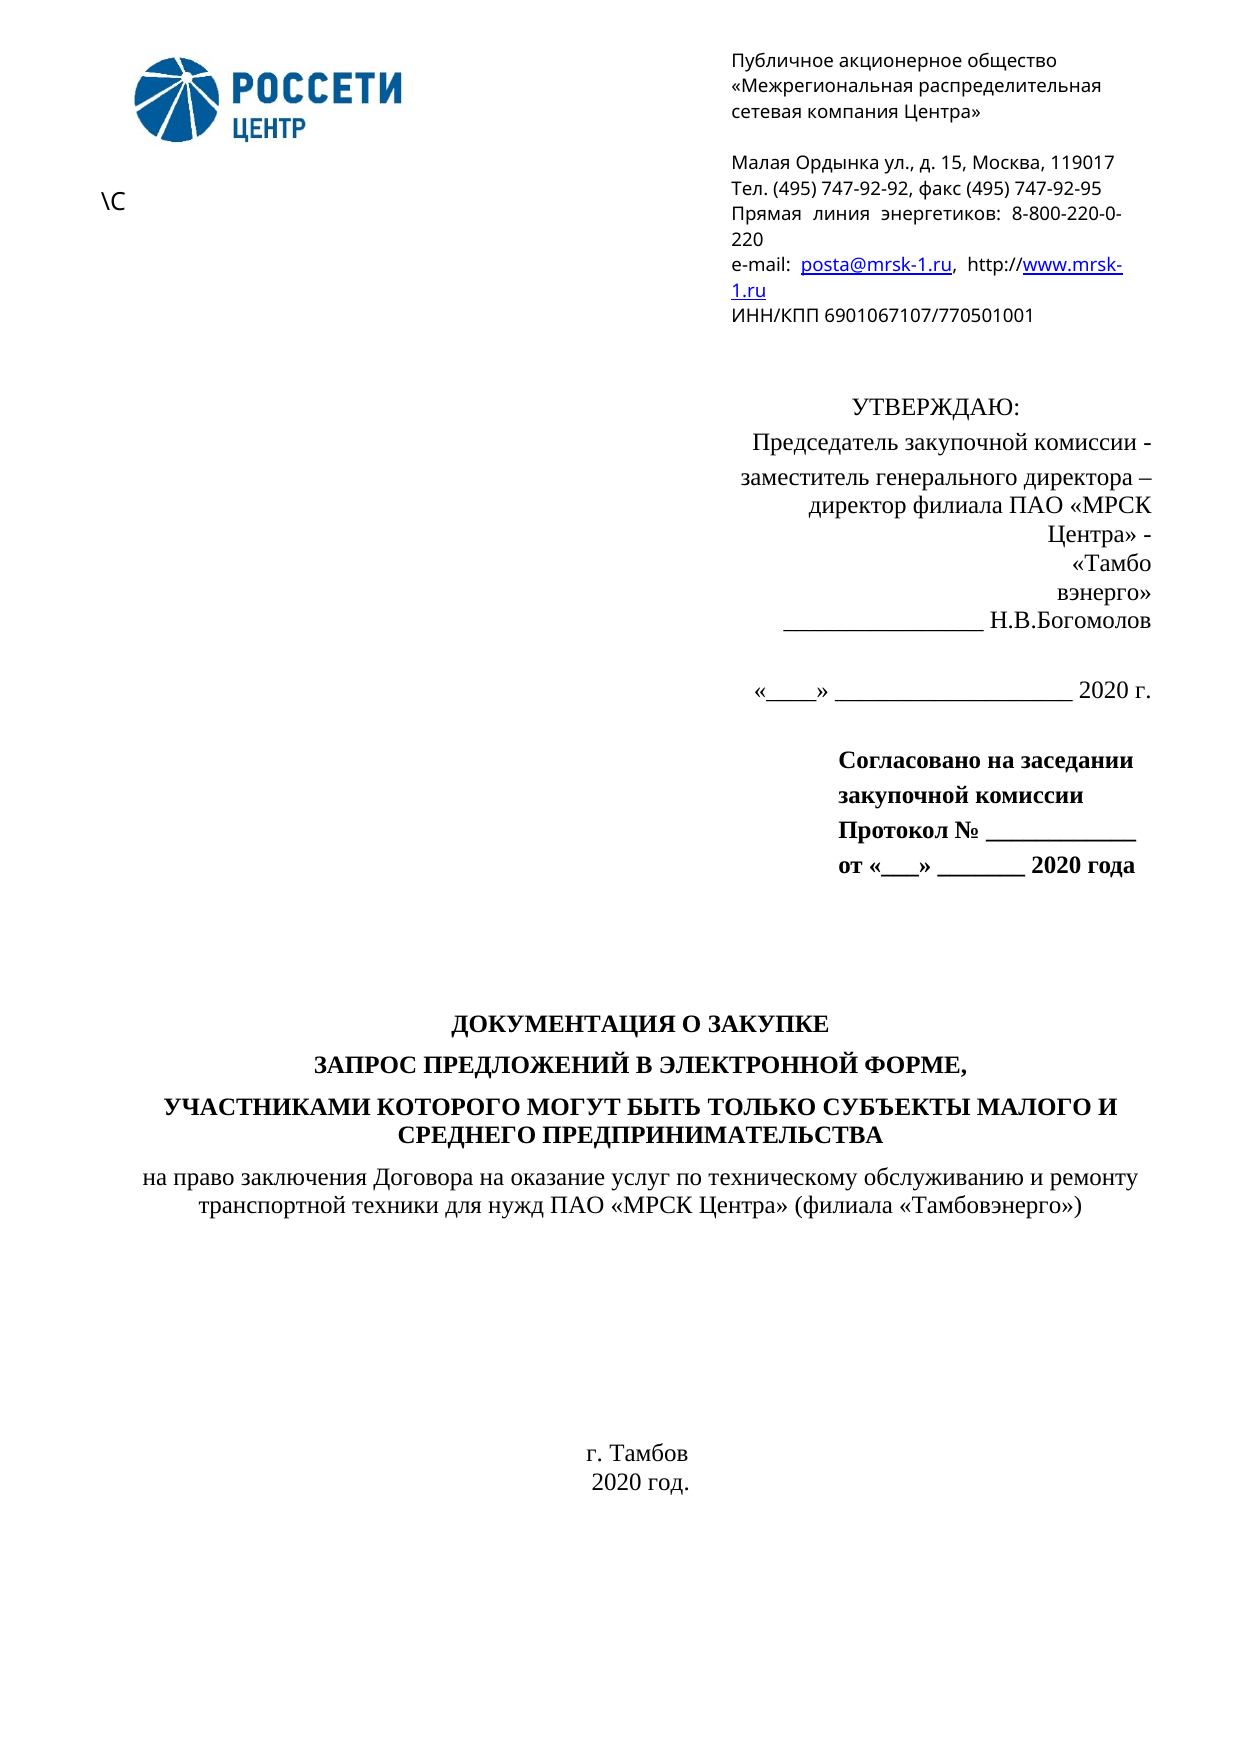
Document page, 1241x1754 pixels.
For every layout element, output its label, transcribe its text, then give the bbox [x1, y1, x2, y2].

text УТВЕРЖДАЮ: [720, 392, 1151, 421]
table_header \С [129, 47, 720, 334]
text заместитель генерального директора – [129, 462, 1151, 491]
text «Тамбовэнерго» [129, 548, 1151, 606]
text ЗАПРОС ПРЕДЛОЖЕНИЙ В ЭЛЕКТРОННОЙ ФОРМЕ, [129, 1051, 1151, 1079]
text закупочной комиссии [838, 781, 1151, 809]
text Согласовано на заседании [838, 746, 1151, 774]
text «____» ___________________ 2020 г. [720, 676, 1151, 704]
text на право заключения Договора на оказание услуг по техническому обслуживанию и ремонту транспортной техники для нужд ПАО «МРСК Центра» (филиала «Тамбовэнерго») [129, 1162, 1151, 1219]
text директор филиала ПАО «МРСК Центра» - [129, 491, 1151, 548]
text УЧАСТНИКАМИ КОТОРОГО МОГУТ БЫТЬ ТОЛЬКО СУБЪЕКТЫ МАЛОГО И СРЕДНЕГО ПРЕДПРИНИМАТЕЛЬСТВА [129, 1092, 1151, 1149]
text Протокол № ____________ [838, 816, 1151, 844]
text Председатель закупочной комиссии - [129, 427, 1151, 456]
text г. Тамбов 2020 год. [129, 1438, 1151, 1496]
text ________________ Н.В.Богомолов [129, 606, 1151, 634]
table_header Публичное акционерное общество «Межрегиональная распределительная сетевая компания Центра» Малая Ордынка ул., д. 15, Москва, 119017 Тел. (495) 747-92-92, факс (495) 747-92-95 Прямая линия энергетиков: 8-800-220-0-220 e-mail: posta@mrsk-1.ru, http://www.mrsk-1.ru ИНН/КПП 6901067107/770501001 [720, 47, 1133, 334]
text от «___» _______ 2020 года [838, 851, 1151, 879]
text ДОКУМЕНТАЦИЯ О ЗАКУПКЕ [129, 1009, 1151, 1038]
